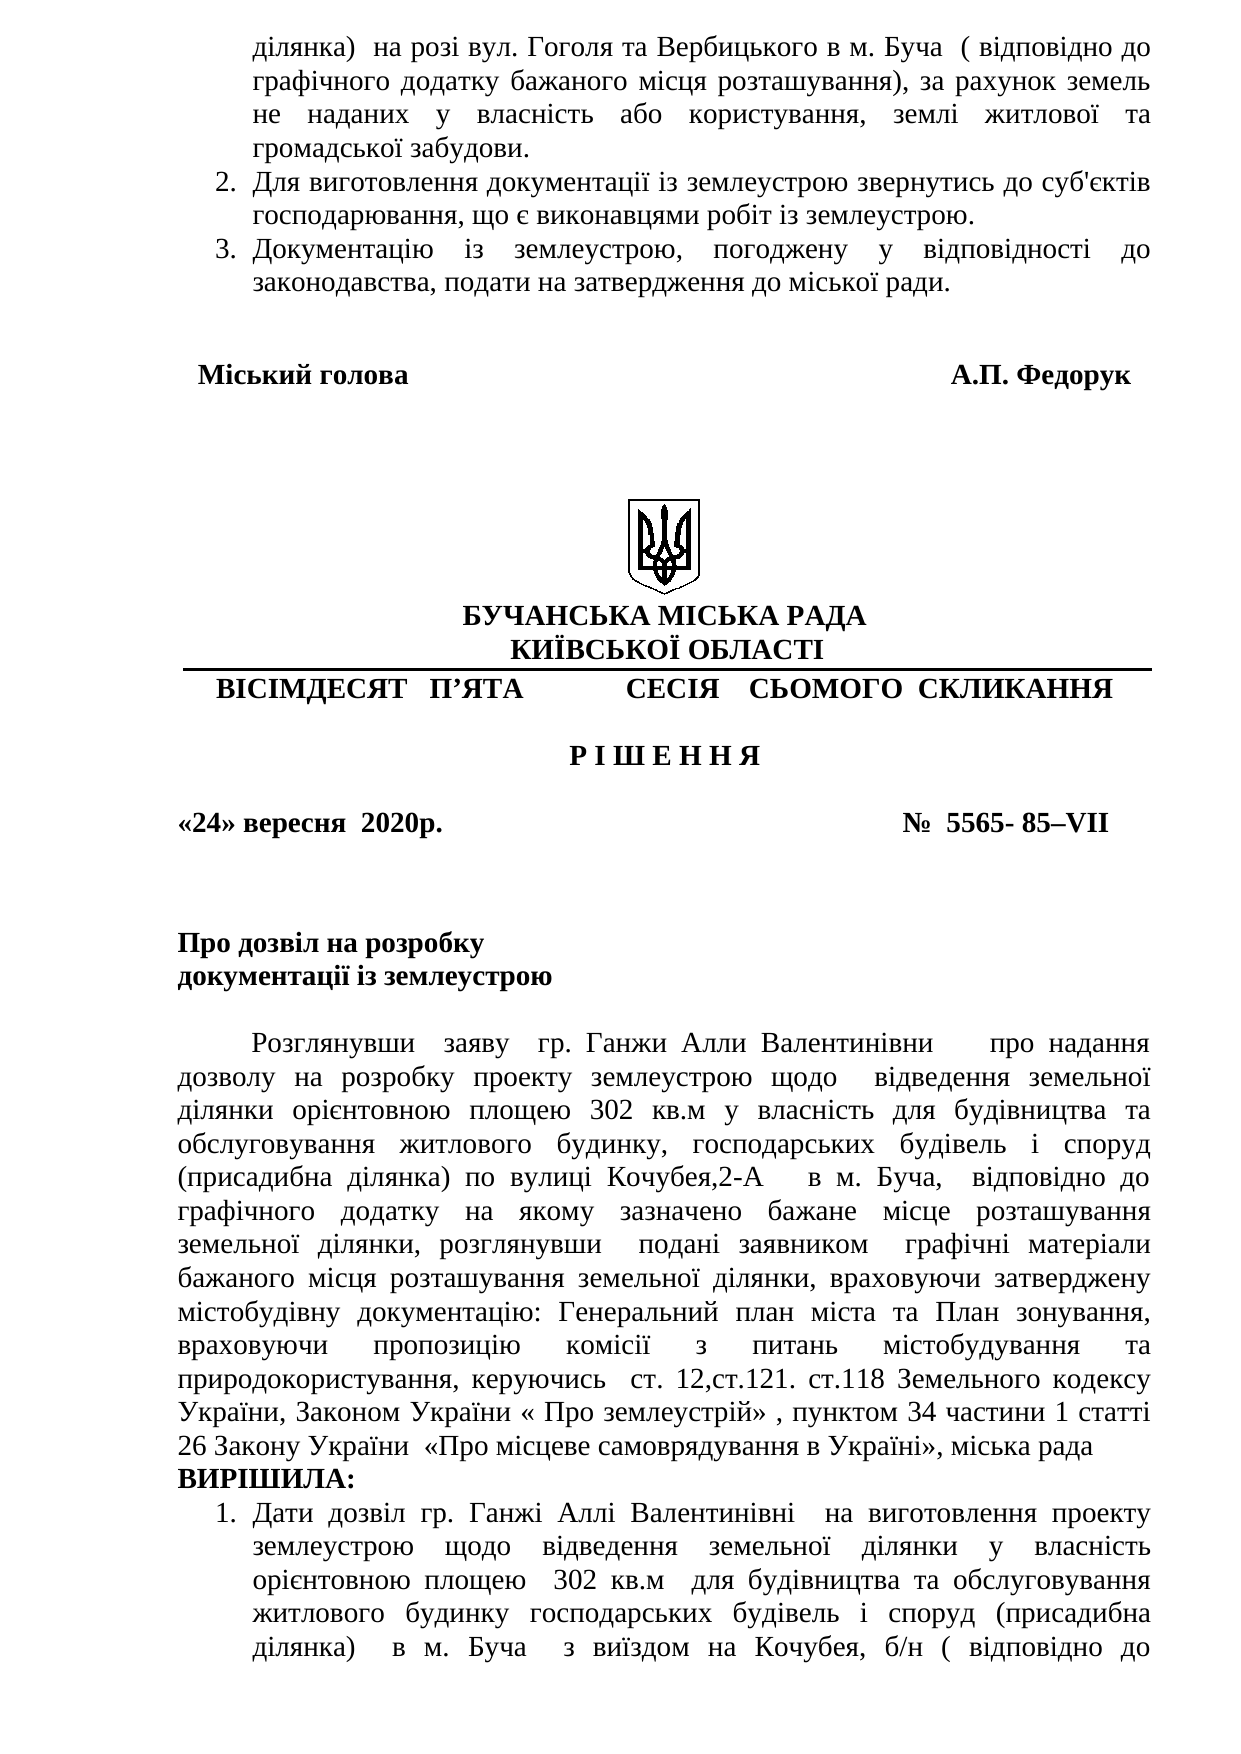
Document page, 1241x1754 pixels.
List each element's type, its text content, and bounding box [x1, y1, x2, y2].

list Документацію із землеустрою, погоджену у відповідності до законодавства, подати на затвердження до міської ради. [215, 231, 1152, 298]
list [215, 1495, 1152, 1663]
text ВІСІМДЕСЯТ П’ЯТА СЕСІЯ СЬОМОГО СКЛИКАННЯ [177, 671, 1152, 704]
list Для виготовлення документації із землеустрою звернутись до суб'єктів господарювання, що є виконавцями робіт із землеустрою. [215, 164, 1152, 231]
text КИЇВСЬКОЇ ОБЛАСТІ [183, 632, 1152, 668]
text Про дозвіл на розробку [177, 925, 1152, 958]
text документації із землеустрою [177, 958, 1152, 992]
text Р І Ш Е Н Н Я [177, 738, 1152, 771]
text Міський голова А.П. Федорук [177, 357, 1152, 391]
text «24» вересня 2020р. № 5565- 85–VІІ [177, 805, 1152, 838]
text БУЧАНСЬКА МІСЬКА РАДА [177, 598, 1152, 632]
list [215, 29, 1152, 164]
text Розглянувши заяву гр. Ганжи Алли Валентинівни про надання дозволу на розробку проекту землеустрою щодо відведення земельної ділянки орієнтовною площею 302 кв.м у власність для будівництва та обслуговування житлового будинку, господарських будівель і споруд (присадибна ділянка) по вулиці Кочубея,2-А в м. Буча, відповідно до графічного додатку на якому зазначено бажане місце розташування земельної ділянки, розглянувши подані заявником графічні матеріали бажаного місця розташування земельної ділянки, враховуючи затверджену містобудівну документацію: Генеральний план міста та План зонування, враховуючи пропозицію комісії з питань містобудування та природокористування, керуючись ст. 12,ст.121. ст.118 Земельного кодексу України, Законом України « Про землеустрій» , пунктом 34 частини 1 статті 26 Закону України «Про місцеве самоврядування в Україні», міська рада [177, 1025, 1152, 1461]
text ВИРІШИЛА: [177, 1461, 1152, 1495]
